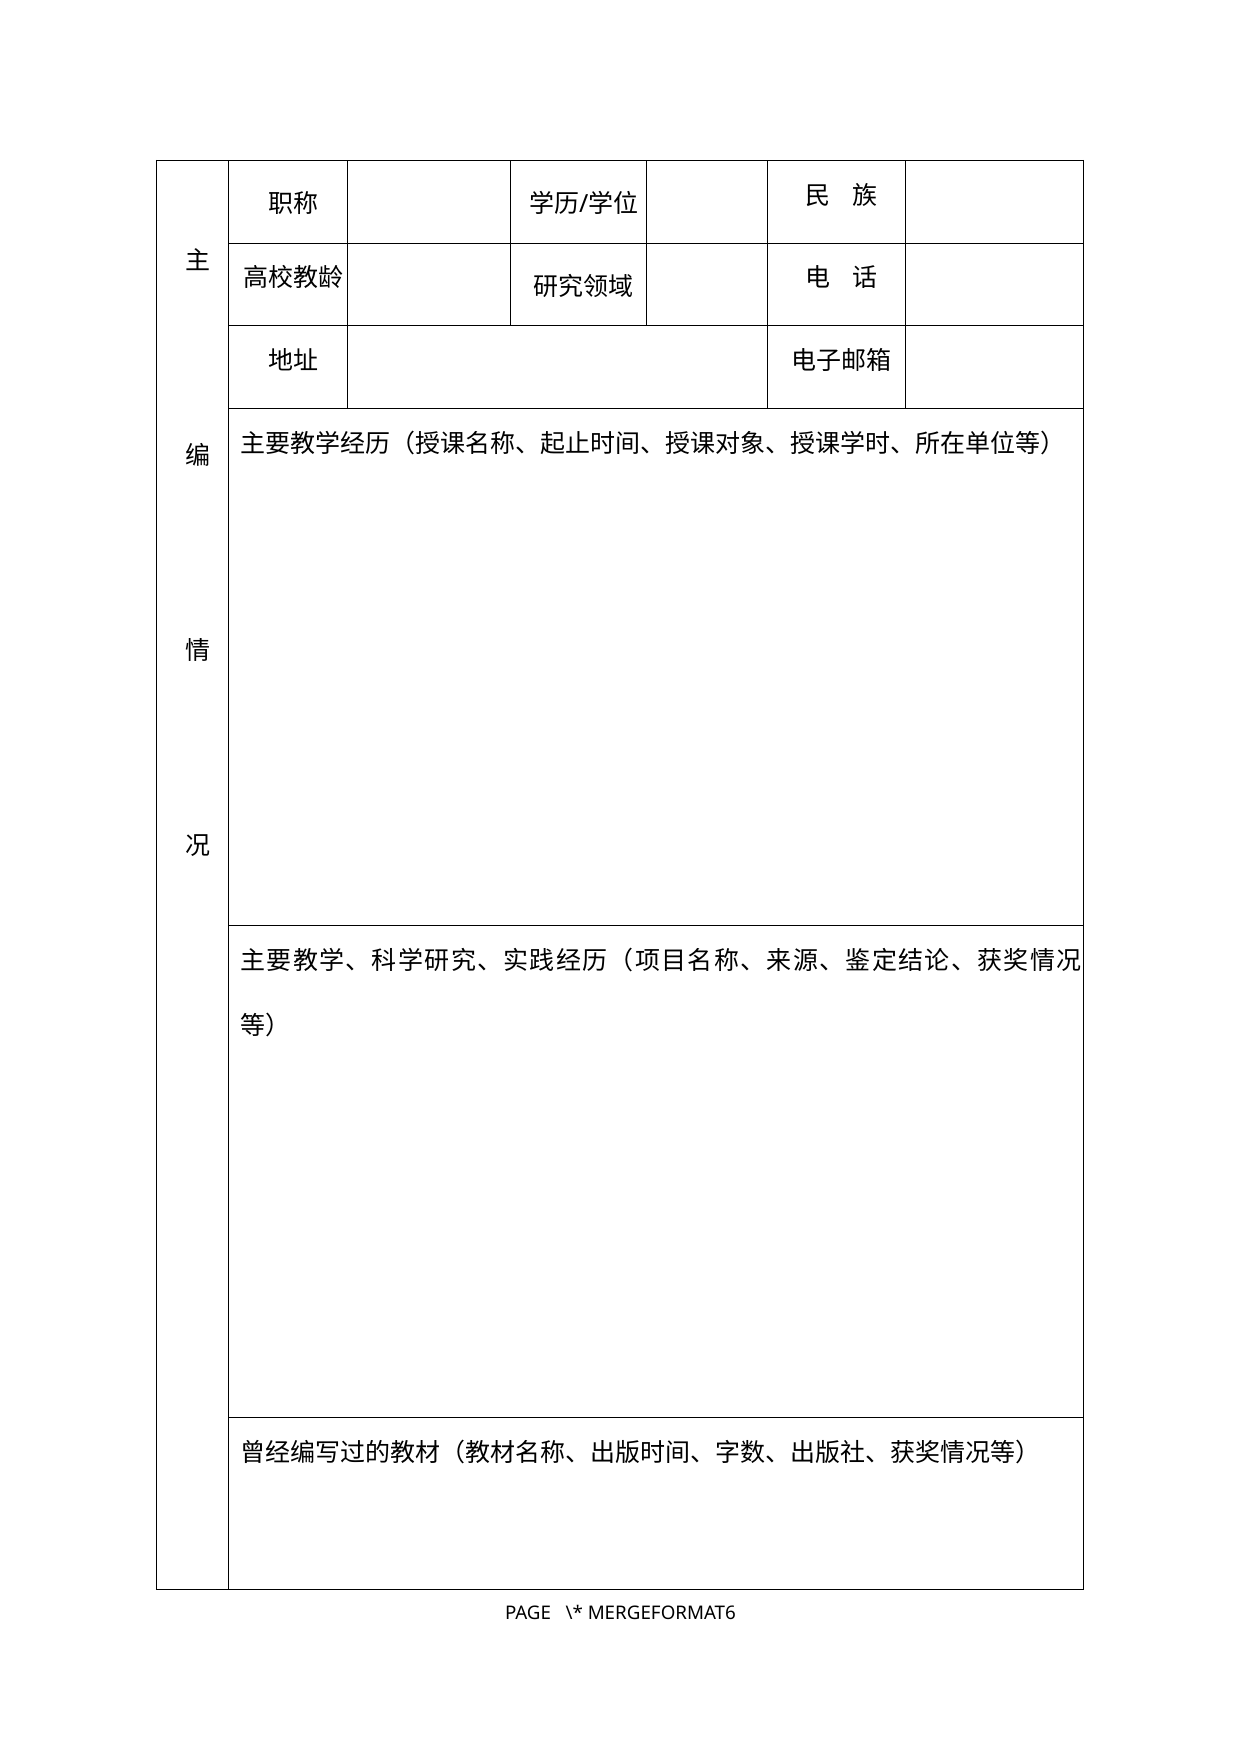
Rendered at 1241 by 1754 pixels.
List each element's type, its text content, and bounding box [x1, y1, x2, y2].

table_cell [647, 244, 767, 325]
table_cell [906, 244, 1083, 325]
table_cell [647, 161, 767, 242]
table_cell 研究领域 [511, 244, 646, 325]
table_cell 高校教龄 [229, 244, 347, 325]
table_cell 电 话 [768, 244, 905, 325]
table_cell [906, 326, 1083, 408]
table_cell 电子邮箱 [768, 326, 905, 408]
table_cell [348, 326, 767, 408]
table_cell [348, 244, 510, 325]
table_cell 职称 [229, 161, 347, 242]
table_cell [906, 161, 1083, 242]
table_cell 地址 [229, 326, 347, 408]
table_cell 主要教学经历（授课名称、起止时间、授课对象、授课学时、所在单位等） [229, 409, 1083, 925]
table_cell 学历/学位 [511, 161, 646, 242]
table_cell [348, 161, 510, 242]
table_cell 民 族 [768, 161, 905, 242]
table_header 主 编 情 况 [157, 161, 228, 1589]
table_cell 主要教学、科学研究、实践经历（项目名称、来源、鉴定结论、获奖情况等） [229, 926, 1083, 1417]
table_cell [229, 1418, 1083, 1589]
